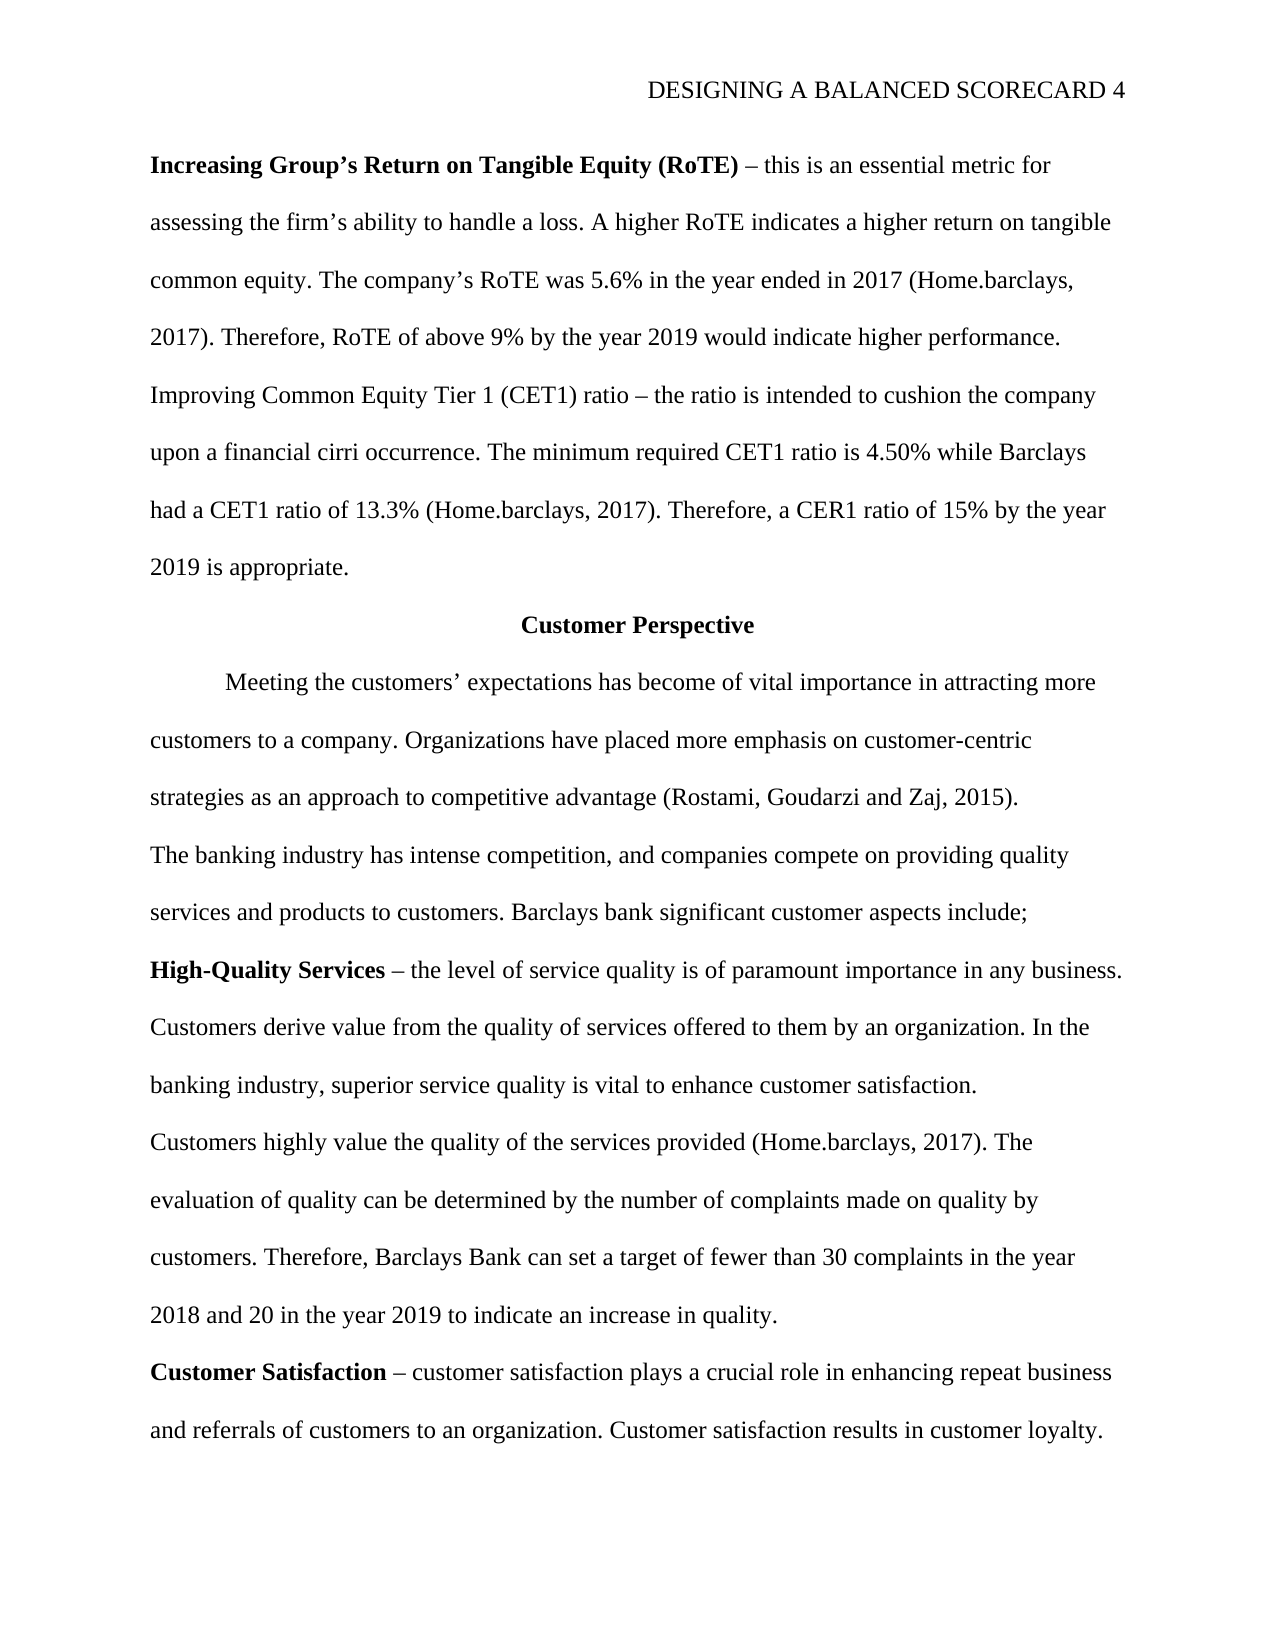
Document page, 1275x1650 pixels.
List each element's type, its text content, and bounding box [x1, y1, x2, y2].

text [150, 1357, 1125, 1444]
text Customer Perspective [150, 610, 1125, 639]
text Customers highly value the quality of the services provided (Home.barclays, 2017). The evaluation of quality can be determined by the number of complaints made on quality by customers. Therefore, Barclays Bank can set a target of fewer than 30 complaints in the year 2018 and 20 in the year 2019 to indicate an increase in quality. [150, 1127, 1125, 1329]
text Improving Common Equity Tier 1 (CET1) ratio – the ratio is intended to cushion the company upon a financial cirri occurrence. The minimum required CET1 ratio is 4.50% while Barclays had a CET1 ratio of 13.3% (Home.barclays, 2017). Therefore, a CER1 ratio of 15% by the year 2019 is appropriate. [150, 380, 1125, 581]
text Increasing Group’s Return on Tangible Equity (RoTE) – this is an essential metric for assessing the firm’s ability to handle a loss. A higher RoTE indicates a higher return on tangible common equity. The company’s RoTE was 5.6% in the year ended in 2017 (Home.barclays, 2017). Therefore, RoTE of above 9% by the year 2019 would indicate higher performance. [150, 150, 1125, 351]
text Meeting the customers’ expectations has become of vital importance in attracting more customers to a company. Organizations have placed more emphasis on customer-centric strategies as an approach to competitive advantage (Rostami, Goudarzi and Zaj, 2015). [150, 667, 1125, 811]
text The banking industry has intense competition, and companies compete on providing quality services and products to customers. Barclays bank significant customer aspects include; [150, 840, 1125, 926]
text High-Quality Services – the level of service quality is of paramount importance in any business. Customers derive value from the quality of services offered to them by an organization. In the banking industry, superior service quality is vital to enhance customer satisfaction. [150, 955, 1125, 1099]
